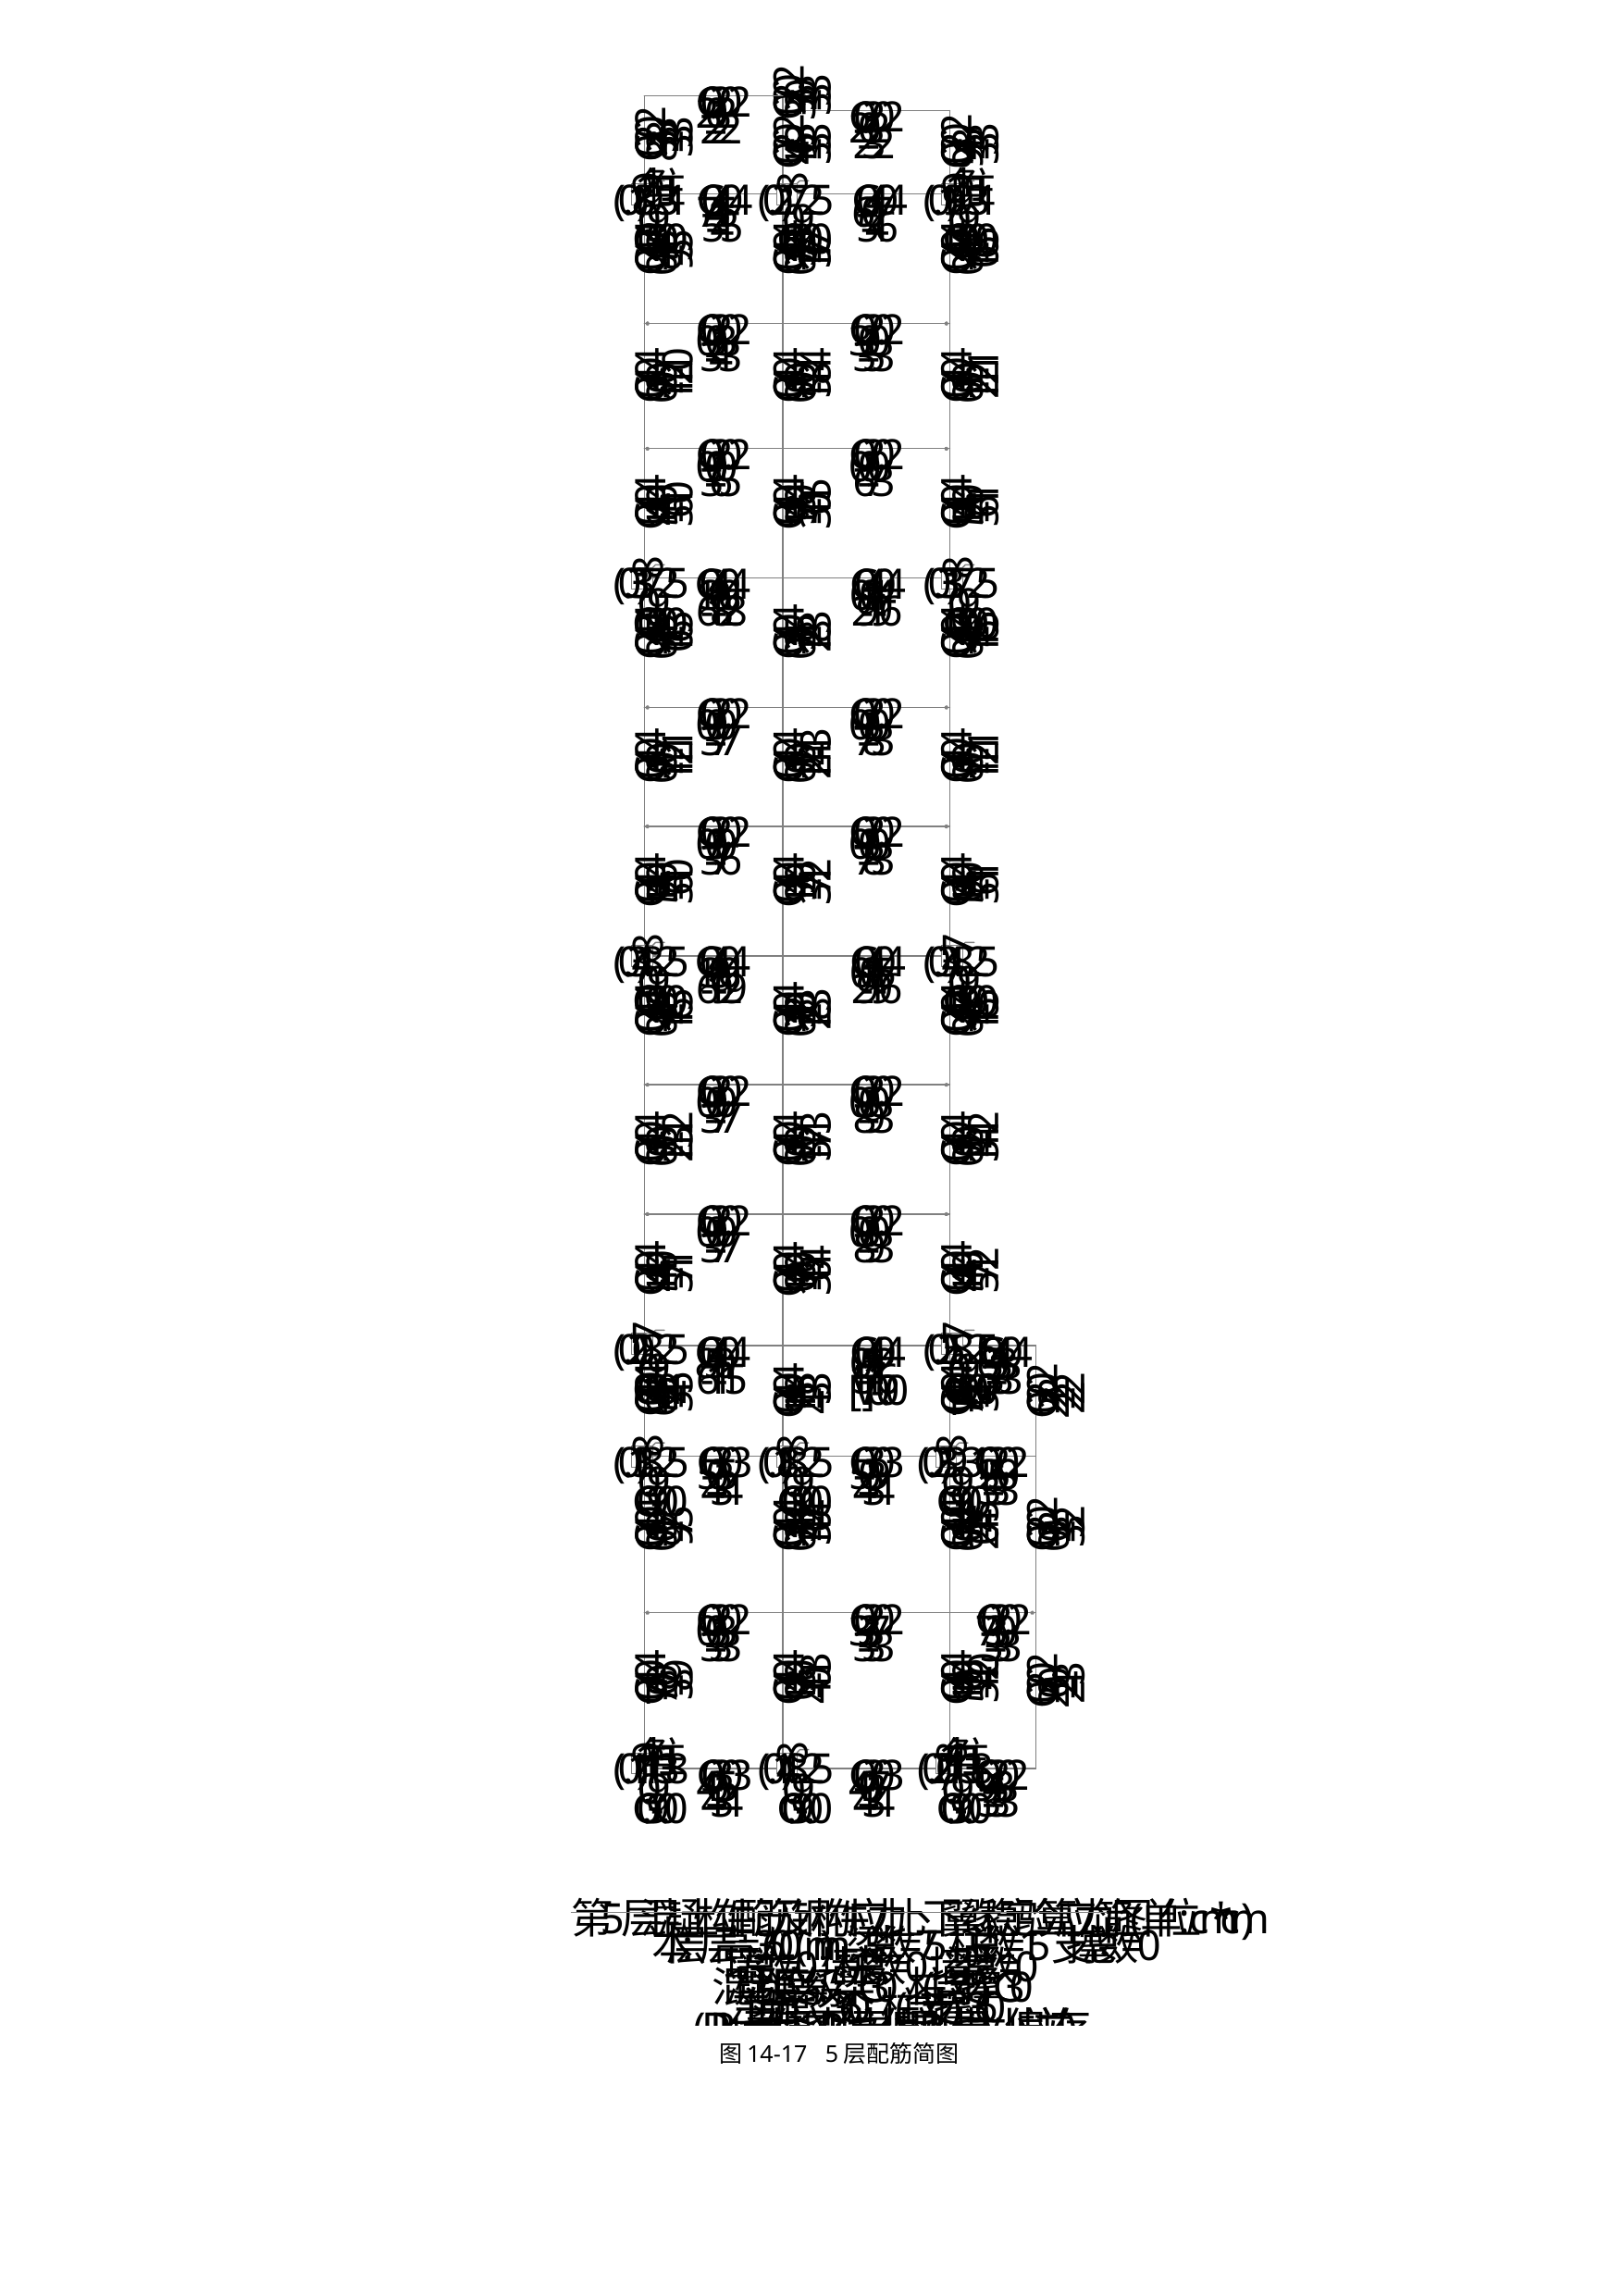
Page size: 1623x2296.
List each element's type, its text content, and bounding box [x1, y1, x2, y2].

text 图14-17 5层配筋简图 [137, 2030, 1541, 2074]
